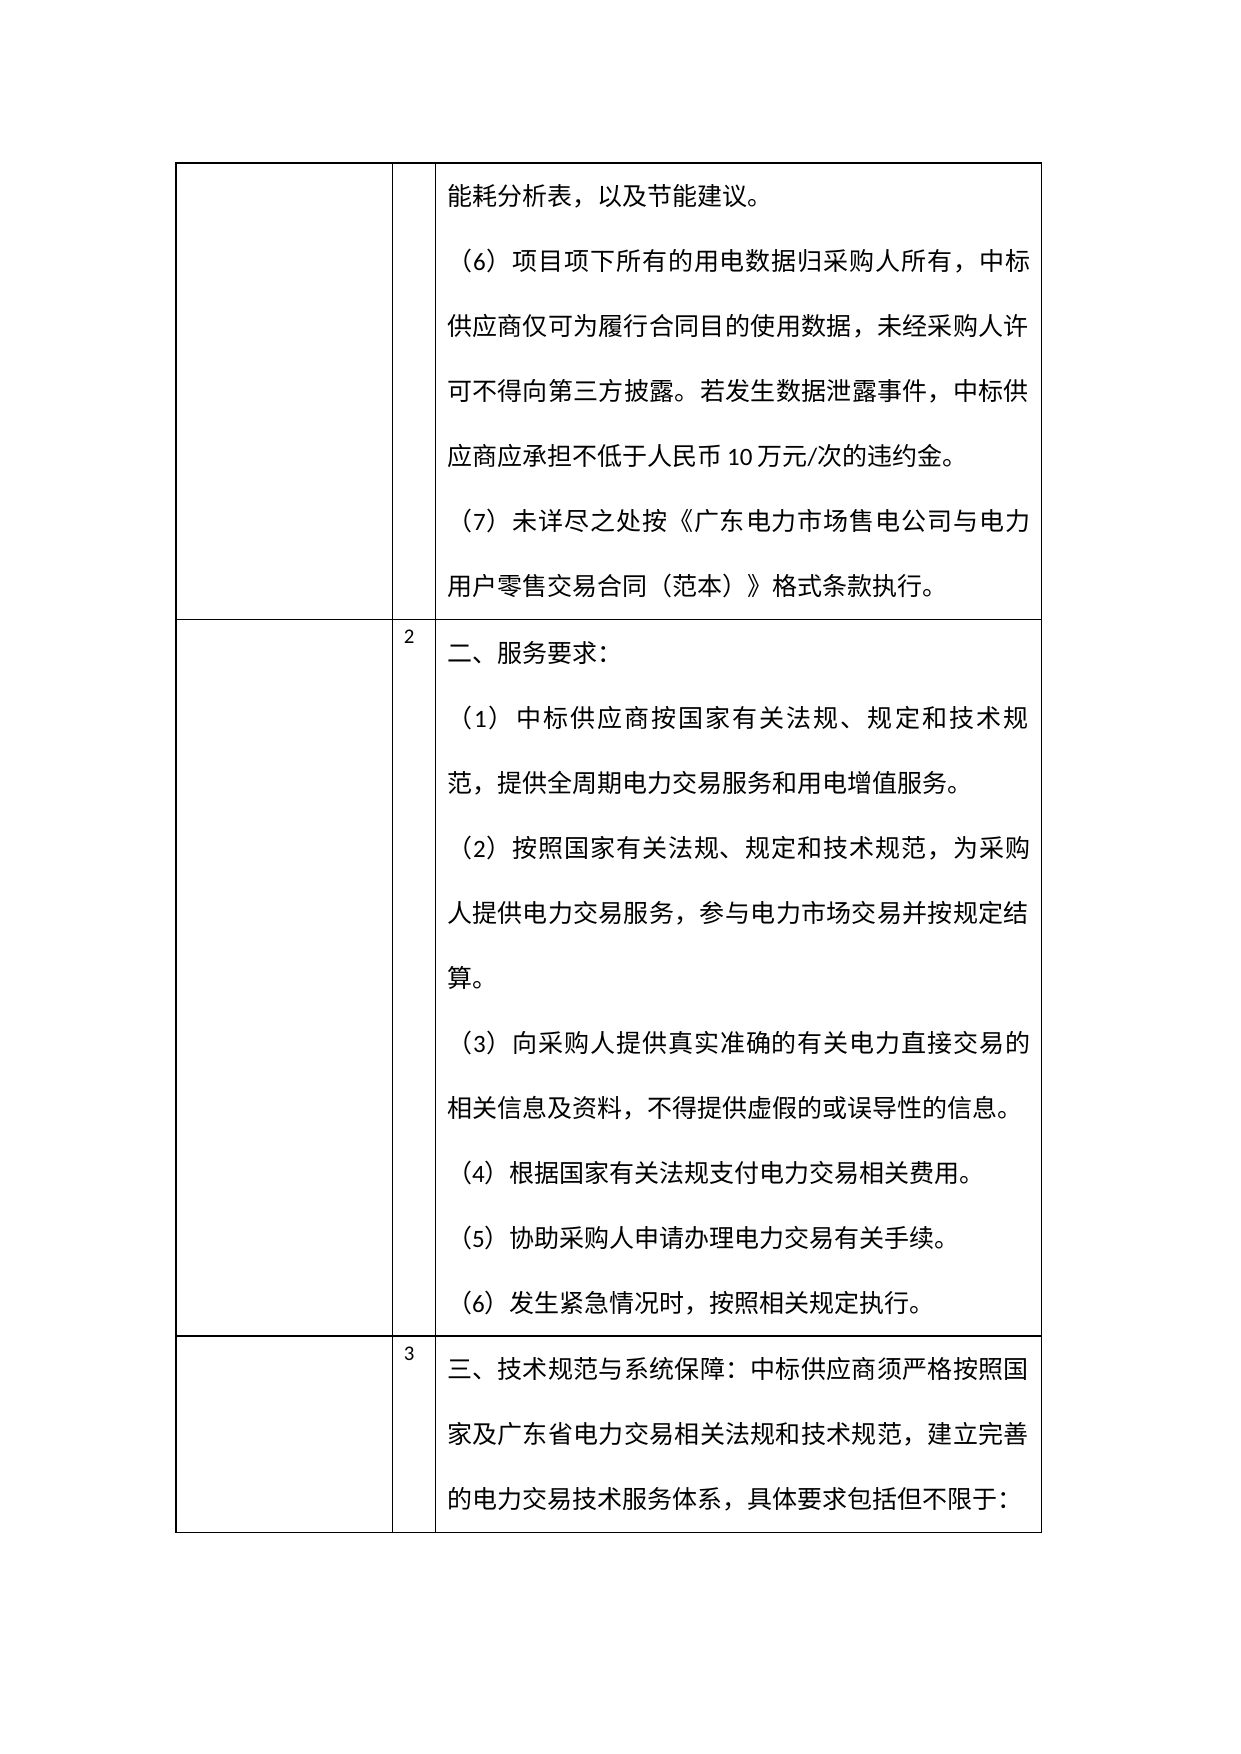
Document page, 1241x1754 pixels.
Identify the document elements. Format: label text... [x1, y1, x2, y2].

table_cell [177, 620, 392, 1335]
table_cell 二、服务要求： （1）中标供应商按国家有关法规、规定和技术规范，提供全周期电力交易服务和用电增值服务。 （2）按照国家有关法规、规定和技术规范，为采购人提供电力交易服务，参与电力市场交易并按规定结算。 （3）向采购人提供真实准确的有关电力直接交易的相关信息及资料，不得提供虚假的或误导性的信息。 （4）根据国家有关法规支付电力交易相关费用。 （5）协助采购人申请办理电力交易有关手续。 （6）发生紧急情况时，按照相关规定执行。 [436, 620, 1041, 1335]
table_cell 1 [393, 164, 435, 618]
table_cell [436, 164, 1041, 618]
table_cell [436, 1337, 1041, 1532]
table_cell [177, 164, 392, 618]
table_cell [177, 1337, 392, 1532]
table_cell 3 [393, 1337, 435, 1532]
table_cell 2 [393, 620, 435, 1335]
